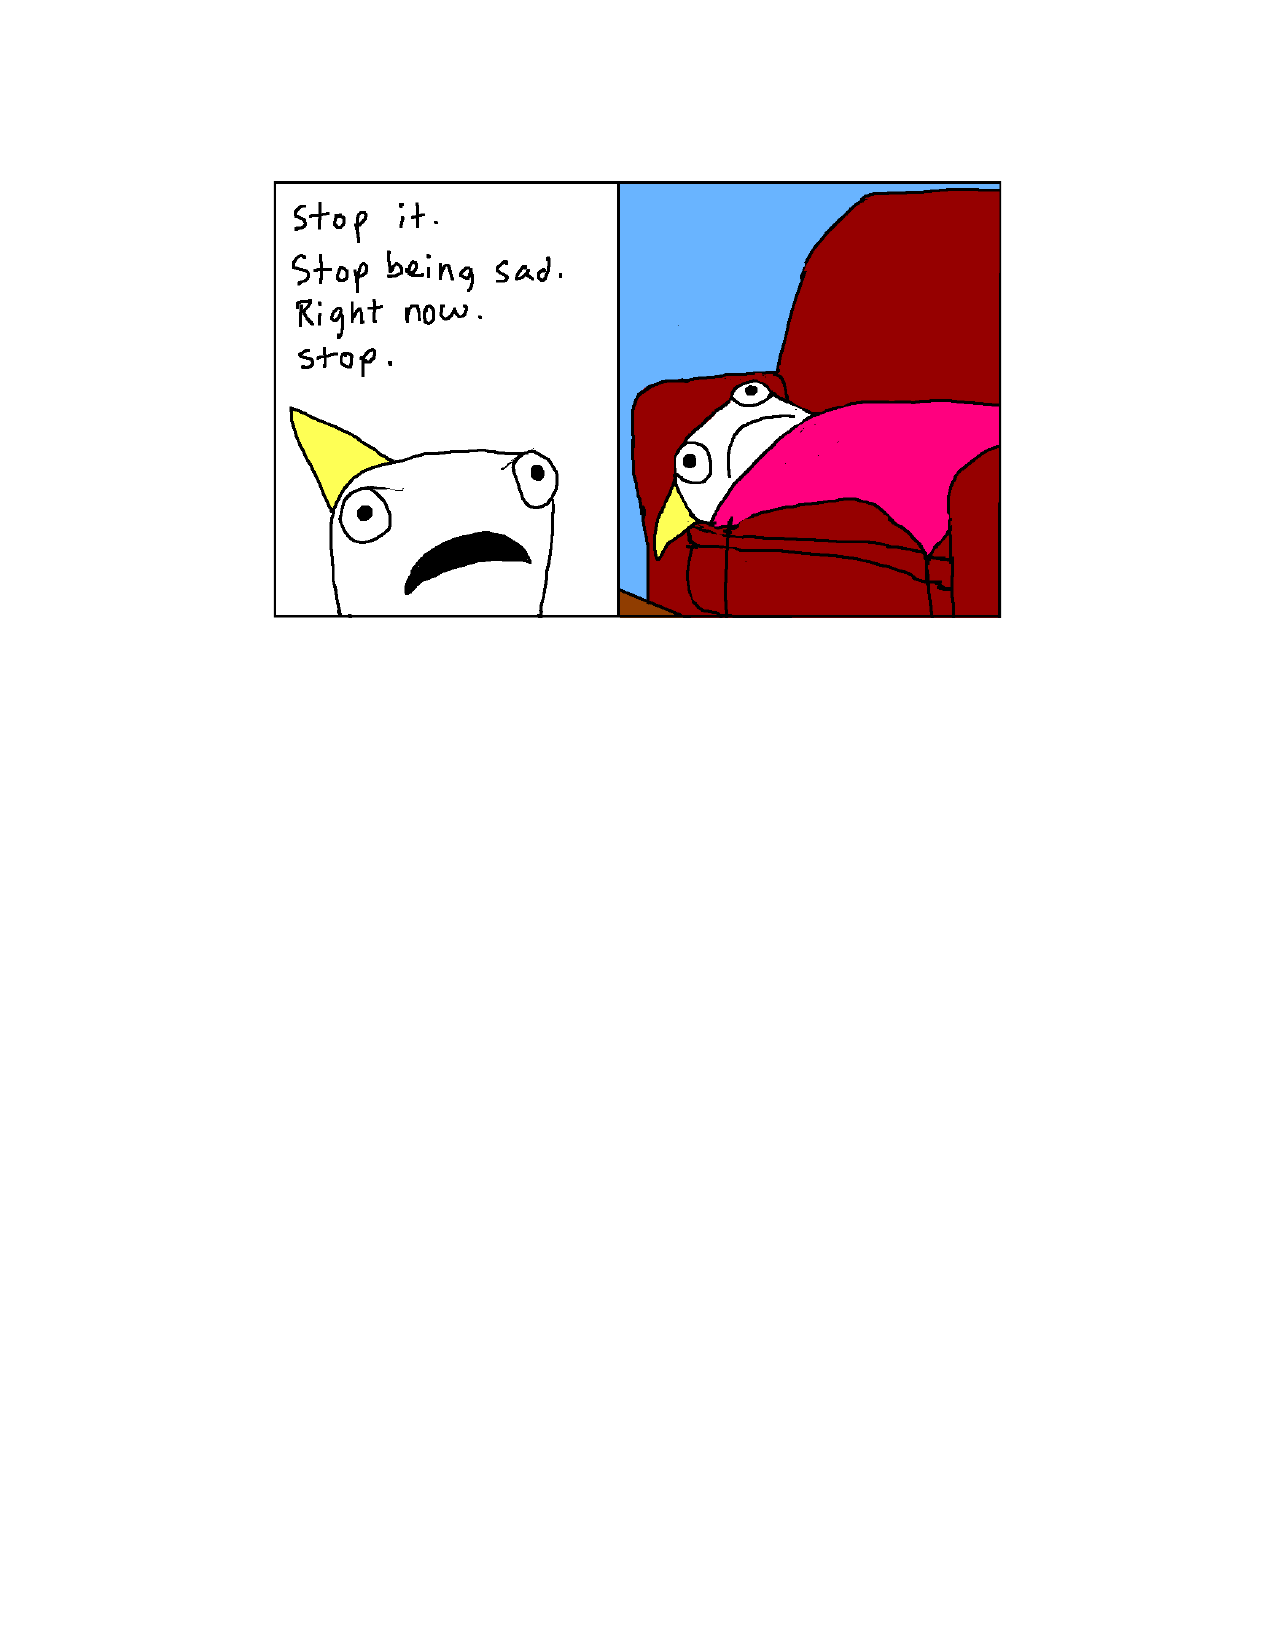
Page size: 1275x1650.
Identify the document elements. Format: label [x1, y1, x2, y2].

picture [273, 181, 1002, 618]
